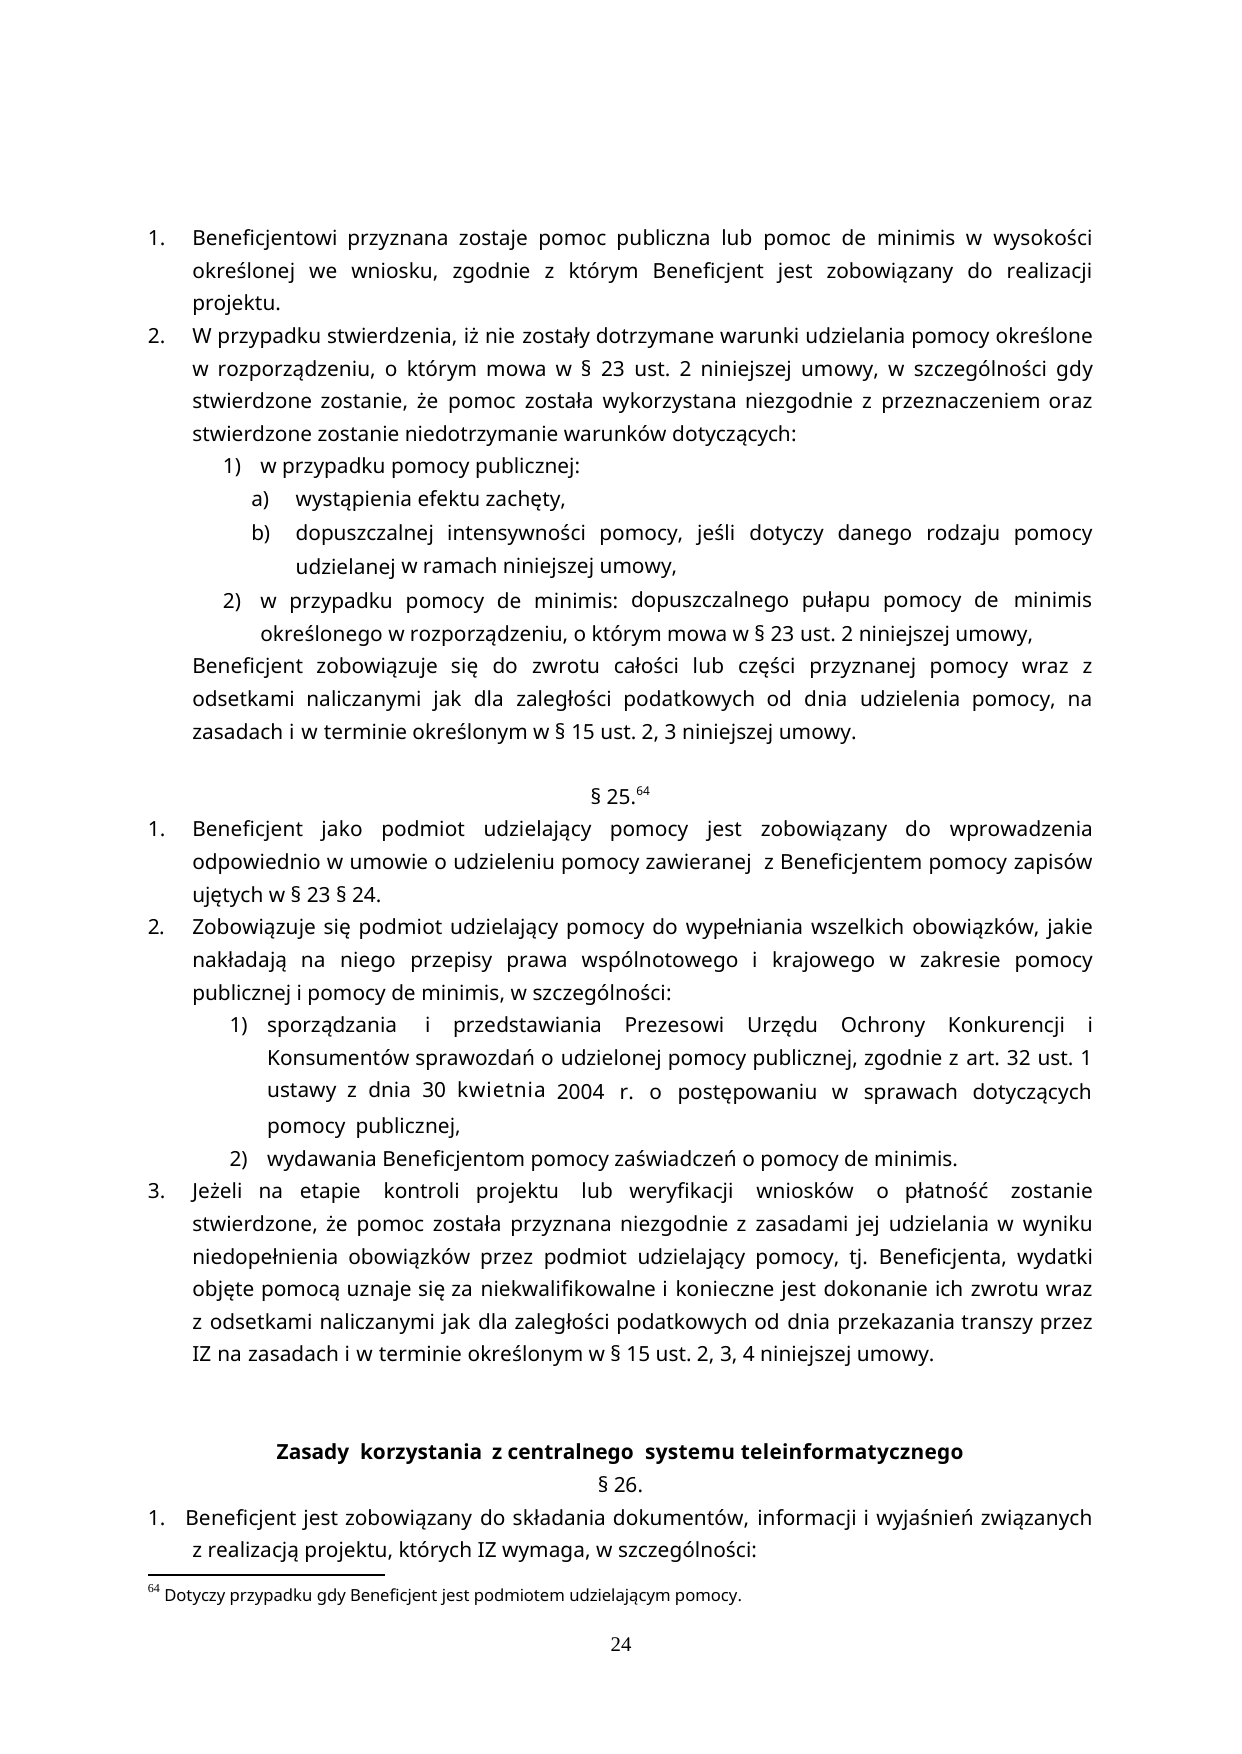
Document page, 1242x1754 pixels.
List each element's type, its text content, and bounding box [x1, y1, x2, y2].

list Zobowiązuje się podmiot udzielający pomocy do wypełniania wszelkich obowiązków, jakie nakładają na niego przepisy prawa wspólnotowego i krajowego w zakresie pomocy publicznej i pomocy de minimis, w szczególności: [148, 912, 1093, 1006]
list w przypadku pomocy de minimis: dopuszczalnego pułapu pomocy de minimis określonego w rozporządzeniu, o którym mowa w § 23 ust. 2 niniejszej umowy, [223, 585, 1093, 647]
list Beneficjent jest zobowiązany do składania dokumentów, informacji i wyjaśnień związanych z realizacją projektu, których IZ wymaga, w szczególności: [148, 1503, 1093, 1564]
list wystąpienia efektu zachęty, [251, 484, 1093, 512]
list Jeżeli na etapie kontroli projektu lub weryfikacji wniosków o płatność zostanie stwierdzone, że pomoc została przyznana niezgodnie z zasadami jej udzielania w wyniku niedopełnienia obowiązków przez podmiot udzielający pomocy, tj. Beneficjenta, wydatki objęte pomocą uznaje się za niekwalifikowalne i konieczne jest dokonanie ich zwrotu wraz z odsetkami naliczanymi jak dla zaległości podatkowych od dnia przekazania transzy przez IZ na zasadach i w terminie określonym w § 15 ust. 2, 3, 4 niniejszej umowy. [148, 1177, 1093, 1368]
list W przypadku stwierdzenia, iż nie zostały dotrzymane warunki udzielania pomocy określone w rozporządzeniu, o którym mowa w § 23 ust. 2 niniejszej umowy, w szczególności gdy stwierdzone zostanie, że pomoc została wykorzystana niezgodnie z przeznaczeniem oraz stwierdzone zostanie niedotrzymanie warunków dotyczących: [148, 321, 1093, 447]
list dopuszczalnej intensywności pomocy, jeśli dotyczy danego rodzaju pomocy udzielanej w ramach niniejszej umowy, [251, 517, 1093, 581]
list Beneficjentowi przyznana zostaje pomoc publiczna lub pomoc de minimis w wysokości określonej we wniosku, zgodnie z którym Beneficjent jest zobowiązany do realizacji projektu. [148, 223, 1093, 317]
text Zasady korzystania z centralnego systemu teleinformatycznego [148, 1437, 1093, 1466]
text Beneficjent zobowiązuje się do zwrotu całości lub części przyznanej pomocy wraz z odsetkami naliczanymi jak dla zaległości podatkowych od dnia udzielenia pomocy, na zasadach i w terminie określonym w § 15 ust. 2, 3 niniejszej umowy. [192, 652, 1093, 745]
list wydawania Beneficjentom pomocy zaświadczeń o pomocy de minimis. [229, 1144, 1093, 1172]
text § 25. [148, 782, 1093, 810]
list Beneficjent jako podmiot udzielający pomocy jest zobowiązany do wprowadzenia odpowiednio w umowie o udzieleniu pomocy zawieranej z Beneficjentem pomocy zapisów ujętych w § 23 § 24. [148, 814, 1093, 908]
list w przypadku pomocy publicznej: [223, 451, 1093, 480]
text § 26. [148, 1470, 1093, 1498]
list sporządzania i przedstawiania Prezesowi Urzędu Ochrony Konkurencji i Konsumentów sprawozdań o udzielonej pomocy publicznej, zgodnie z art. 32 ust. 1 ustawy z dnia 30 kwietnia 2004 r. o postępowaniu w sprawach dotyczących pomocy publicznej, [229, 1010, 1093, 1139]
